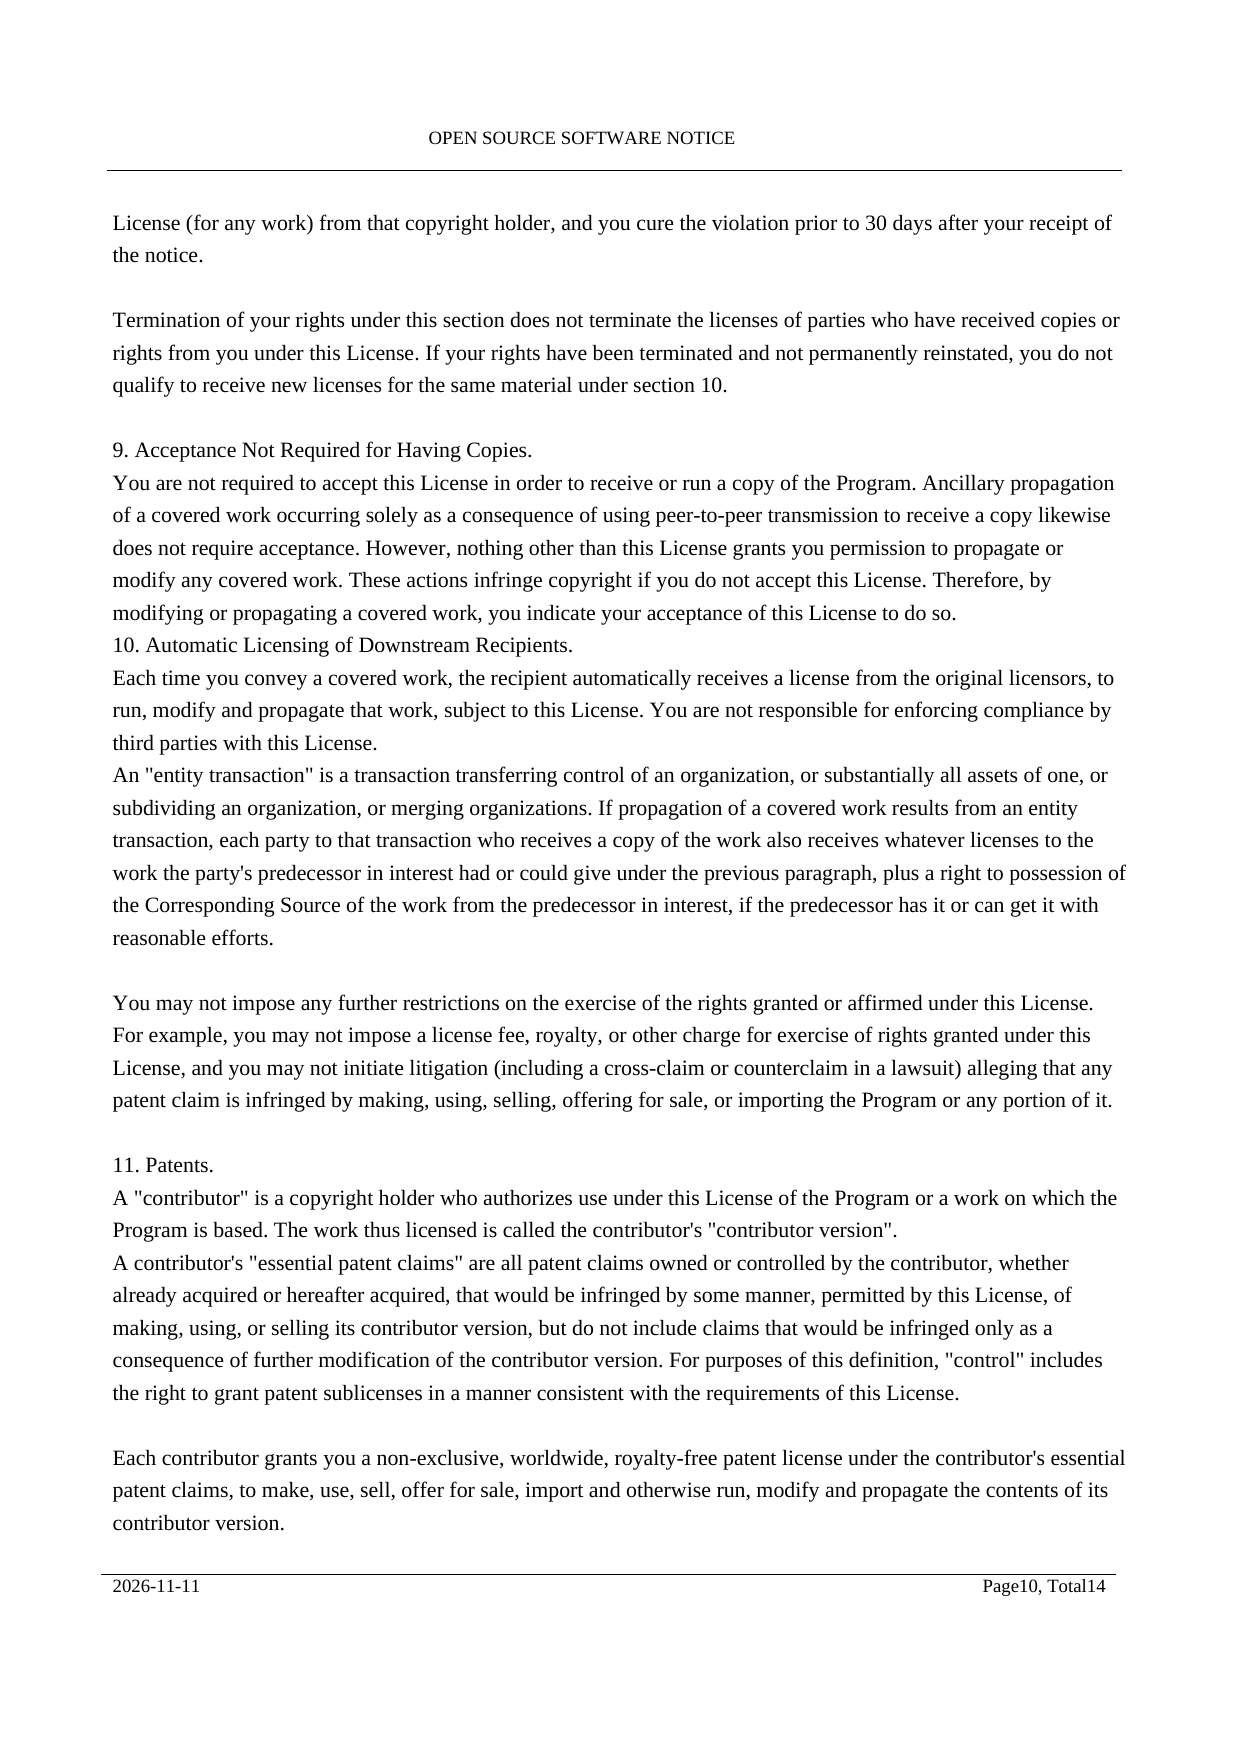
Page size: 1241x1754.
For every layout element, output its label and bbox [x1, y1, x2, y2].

text [112, 206, 1128, 1539]
